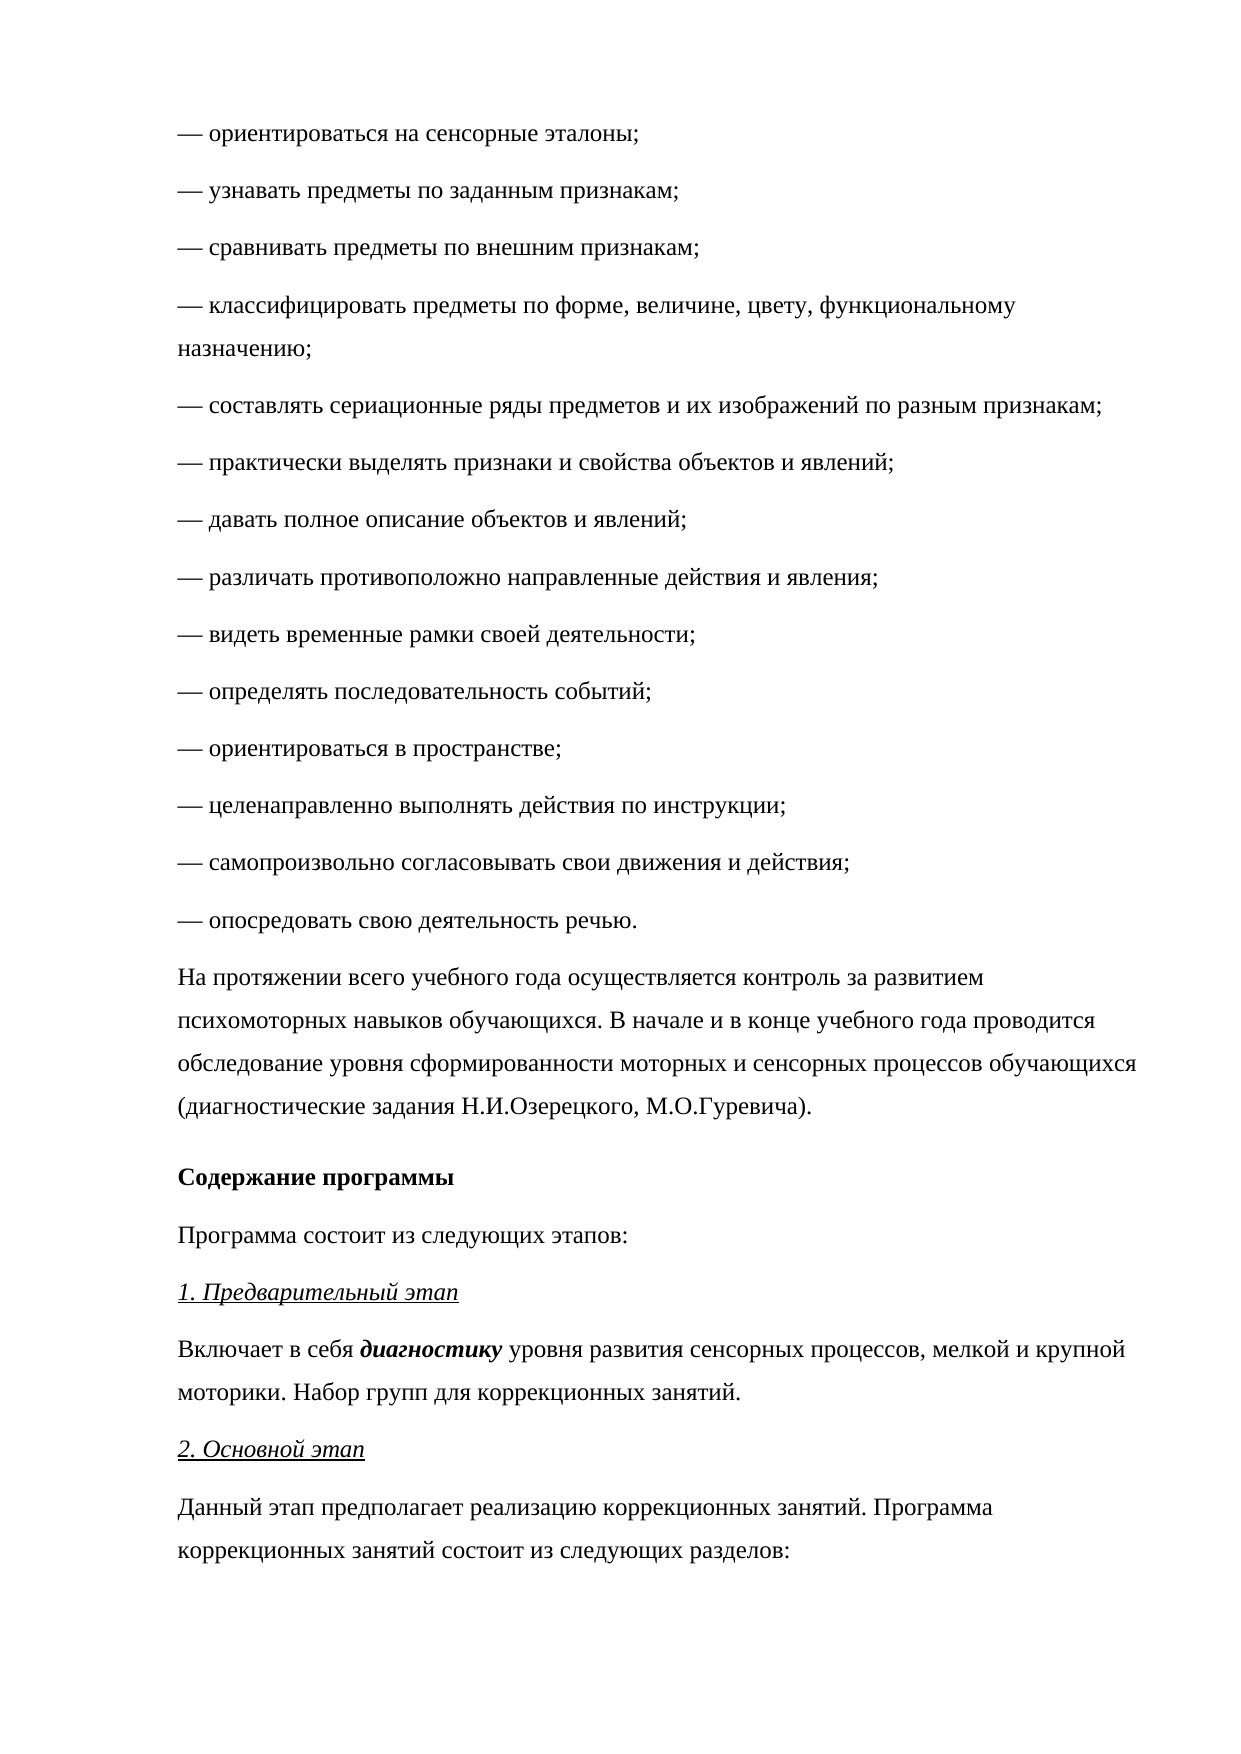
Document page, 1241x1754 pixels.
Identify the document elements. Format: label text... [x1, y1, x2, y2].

text Программа состоит из следующих этапов: [177, 1220, 1152, 1248]
text — классифицировать предметы по форме, величине, цвету, функциональному назначению; [177, 290, 1152, 362]
text — ориентироваться в пространстве; [177, 733, 1152, 762]
text Данный этап предполагает реализацию коррекционных занятий. Программа коррекционных занятий состоит из следующих разделов: [177, 1492, 1152, 1563]
text — узнавать предметы по заданным признакам; [177, 175, 1152, 204]
text Включает в себя диагностику уровня развития сенсорных процессов, мелкой и крупной моторики. Набор групп для коррекционных занятий. [177, 1334, 1152, 1406]
text 1. Предварительный этап [177, 1277, 1152, 1306]
text — сравнивать предметы по внешним признакам; [177, 232, 1152, 261]
text На протяжении всего учебного года осуществляется контроль за развитием психомоторных навыков обучающихся. В начале и в конце учебного года проводится обследование уровня сформированности моторных и сенсорных процессов обучающихся (диагностические задания Н.И.Озерецкого, М.О.Гуревича). [177, 962, 1152, 1120]
text Содержание программы [177, 1162, 1152, 1191]
text — самопроизвольно согласовывать свои движения и действия; [177, 847, 1152, 876]
text — давать полное описание объектов и явлений; [177, 504, 1152, 533]
text — видеть временные рамки своей деятельности; [177, 619, 1152, 647]
text — составлять сериационные ряды предметов и их изображений по разным признакам; [177, 390, 1152, 419]
text — практически выделять признаки и свойства объектов и явлений; [177, 447, 1152, 476]
text — целенаправленно выполнять действия по инструкции; [177, 790, 1152, 819]
text — ориентироваться на сенсорные эталоны; [177, 118, 1152, 147]
text 2. Основной этап [177, 1434, 1152, 1463]
text — определять последовательность событий; [177, 676, 1152, 705]
text — опосредовать свою деятельность речью. [177, 905, 1152, 933]
text — различать противоположно направленные действия и явления; [177, 562, 1152, 590]
